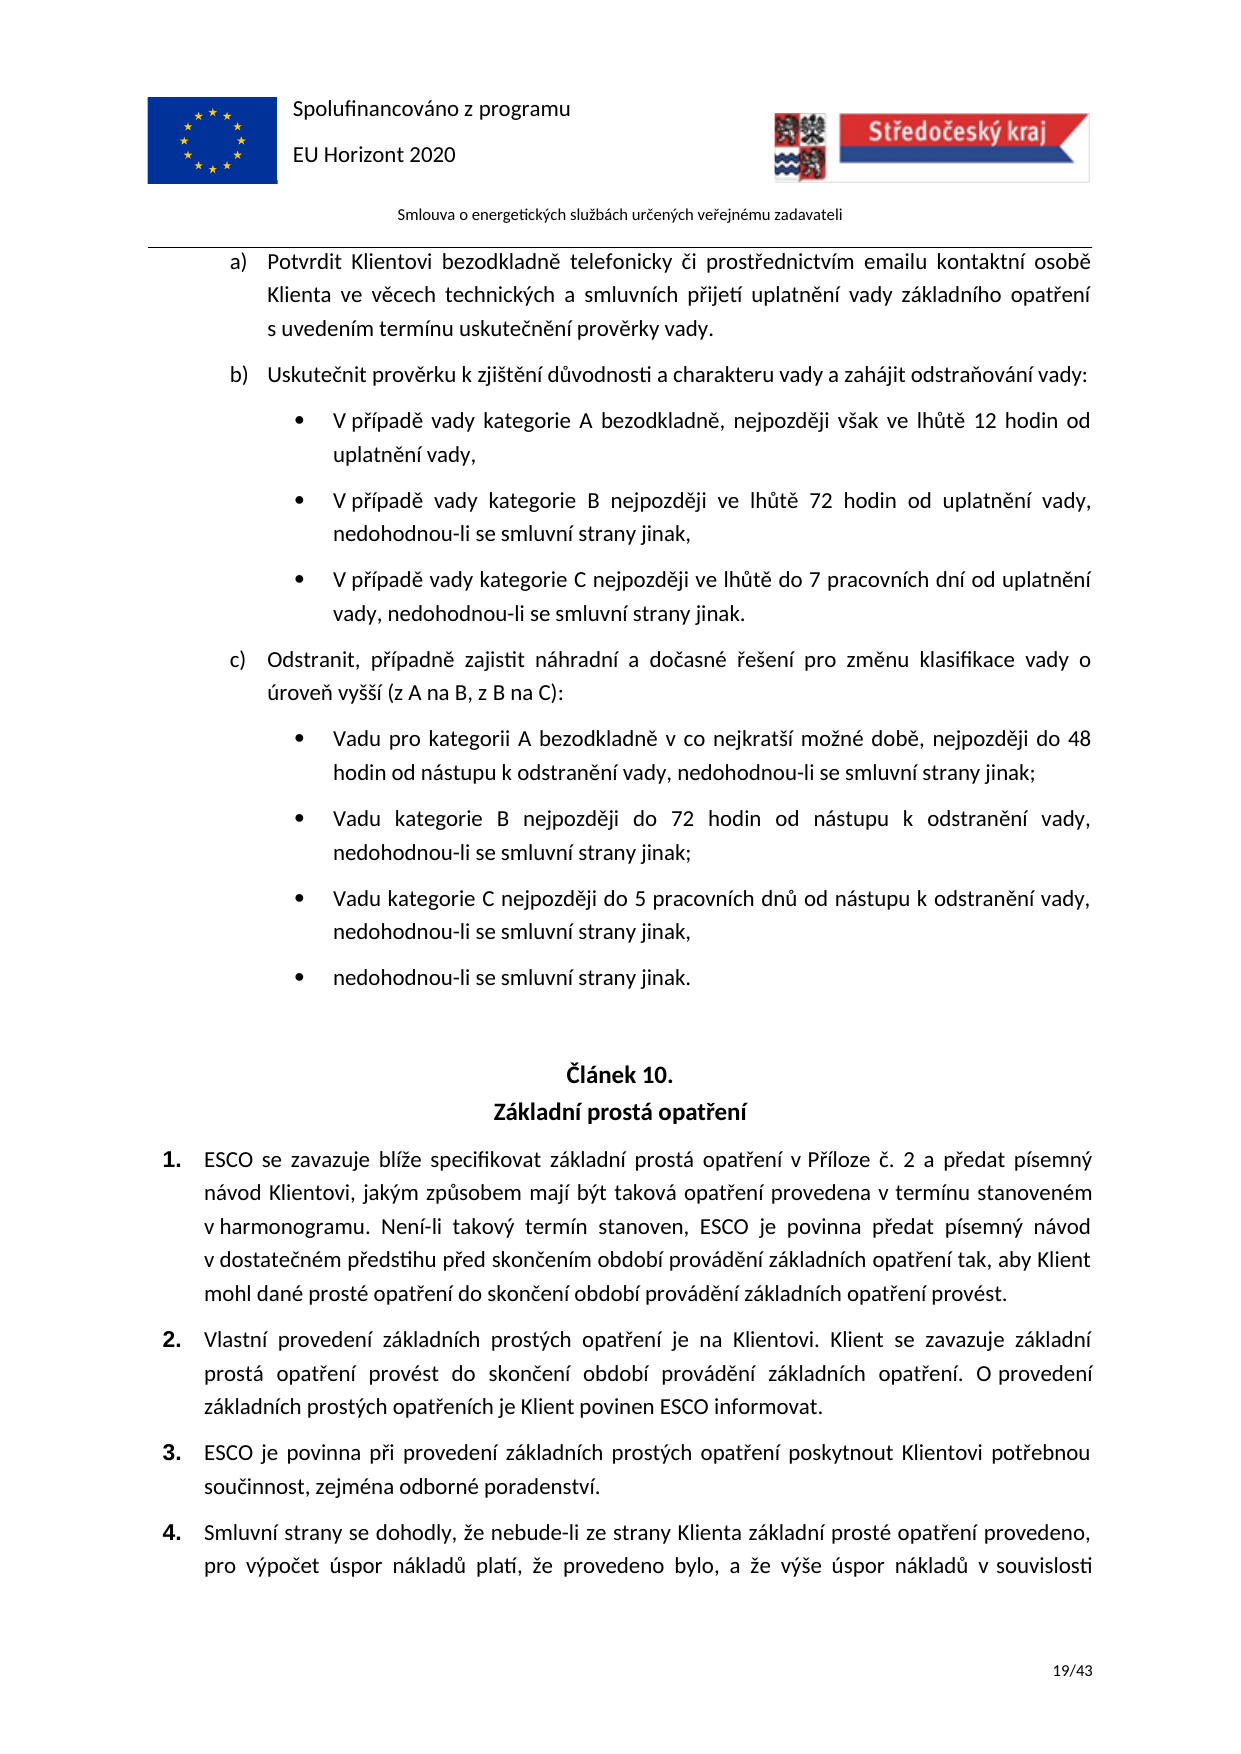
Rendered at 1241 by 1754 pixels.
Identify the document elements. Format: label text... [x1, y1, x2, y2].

subtitle Základní prostá opatření [148, 1059, 1092, 1126]
subtitle Vadu pro kategorii A bezodkladně v co nejkratší možné době, nejpozději do 48 hodin od nástupu k odstranění vady, nedohodnou-li se smluvní strany jinak; [295, 724, 1092, 786]
subtitle Vadu kategorie B nejpozději do 72 hodin od nástupu k odstranění vady, nedohodnou-li se smluvní strany jinak; [295, 804, 1092, 866]
subtitle nedohodnou-li se smluvní strany jinak. [295, 963, 1092, 991]
subtitle ESCO je povinna při provedení základních prostých opatření poskytnout Klientovi potřebnou součinnost, zejména odborné poradenství. [162, 1438, 1092, 1500]
subtitle Uskutečnit prověrku k zjištění důvodnosti a charakteru vady a zahájit odstraňování vady: [229, 360, 1092, 388]
picture [774, 113, 1091, 184]
subtitle V případě vady kategorie C nejpozději ve lhůtě do 7 pracovních dní od uplatnění vady, nedohodnou-li se smluvní strany jinak. [295, 565, 1092, 627]
subtitle V případě vady kategorie A bezodkladně, nejpozději však ve lhůtě 12 hodin od uplatnění vady, [295, 406, 1092, 468]
subtitle Odstranit, případně zajistit náhradní a dočasné řešení pro změnu klasifikace vady o úroveň vyšší (z A na B, z B na C): [229, 645, 1092, 706]
subtitle ESCO se zavazuje blíže specifikovat základní prostá opatření v Příloze č. 2 a předat písemný návod Klientovi, jakým způsobem mají být taková opatření provedena v termínu stanoveném v harmonogramu. Není-li takový termín stanoven, ESCO je povinna předat písemný návod v dostatečném předstihu před skončením období provádění základních opatření tak, aby Klient mohl dané prosté opatření do skončení období provádění základních opatření provést. [162, 1145, 1092, 1307]
subtitle Vlastní provedení základních prostých opatření je na Klientovi. Klient se zavazuje základní prostá opatření provést do skončení období provádění základních opatření. O provedení základních prostých opatřeních je Klient povinen ESCO informovat. [162, 1325, 1092, 1420]
picture [147, 97, 278, 184]
subtitle V případě vady kategorie B nejpozději ve lhůtě 72 hodin od uplatnění vady, nedohodnou-li se smluvní strany jinak, [295, 486, 1092, 547]
subtitle Potvrdit Klientovi bezodkladně telefonicky či prostřednictvím emailu kontaktní osobě Klienta ve věcech technických a smluvních přijetí uplatnění vady základního opatření s uvedením termínu uskutečnění prověrky vady. [229, 248, 1092, 342]
subtitle Vadu kategorie C nejpozději do 5 pracovních dnů od nástupu k odstranění vady, nedohodnou-li se smluvní strany jinak, [295, 884, 1092, 945]
